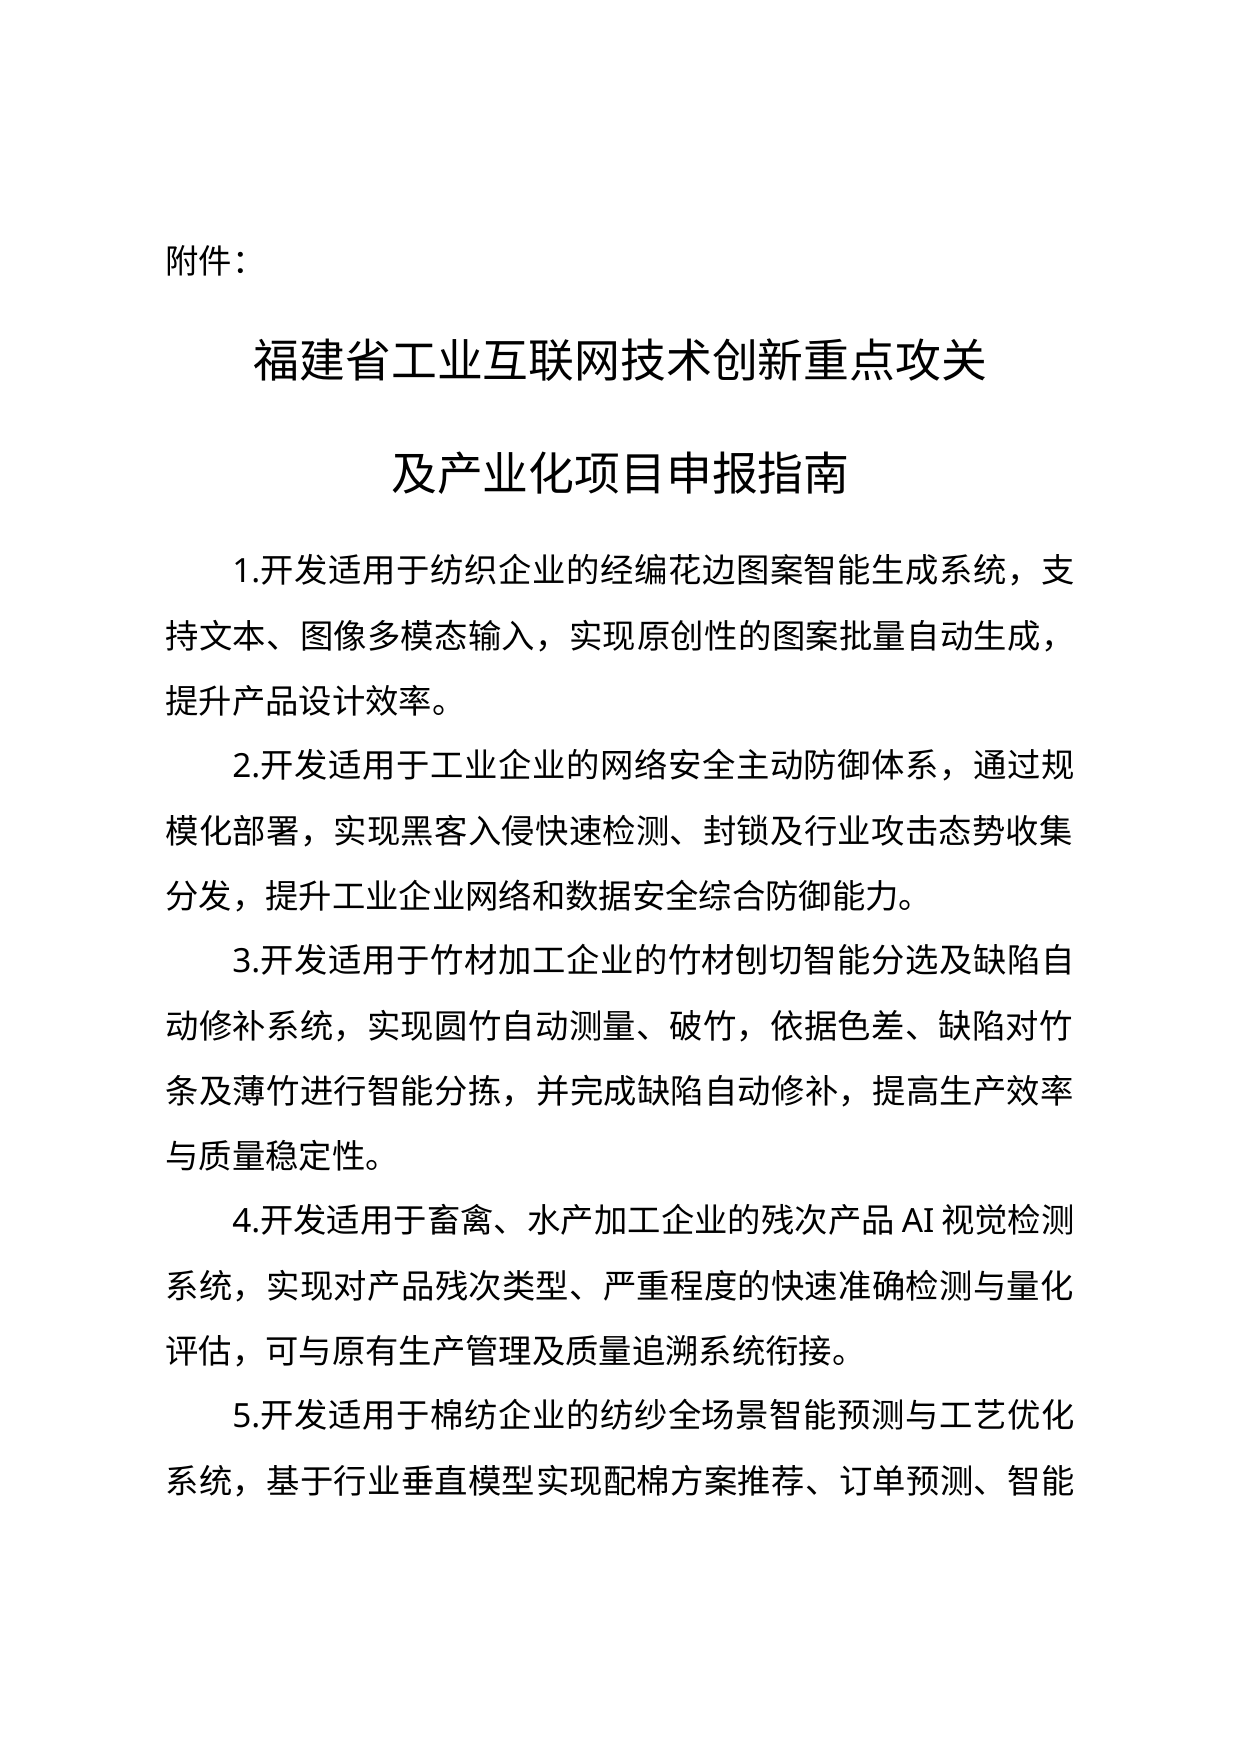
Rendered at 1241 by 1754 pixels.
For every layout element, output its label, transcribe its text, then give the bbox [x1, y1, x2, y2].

text 2.开发适用于工业企业的网络安全主动防御体系，通过规模化部署，实现黑客入侵快速检测、封锁及行业攻击态势收集分发，提升工业企业网络和数据安全综合防御能力。 [165, 731, 1075, 926]
text 4.开发适用于畜禽、水产加工企业的残次产品AI视觉检测系统，实现对产品残次类型、严重程度的快速准确检测与量化评估，可与原有生产管理及质量追溯系统衔接。 [165, 1186, 1075, 1381]
text 3.开发适用于竹材加工企业的竹材刨切智能分选及缺陷自动修补系统，实现圆竹自动测量、破竹，依据色差、缺陷对竹条及薄竹进行智能分拣，并完成缺陷自动修补，提高生产效率与质量稳定性。 [165, 926, 1075, 1186]
text 附件： [165, 227, 1075, 292]
text 福建省工业互联网技术创新重点攻关 [165, 308, 1075, 406]
text 及产业化项目申报指南 [165, 422, 1075, 520]
text 1.开发适用于纺织企业的经编花边图案智能生成系统，支持文本、图像多模态输入，实现原创性的图案批量自动生成，提升产品设计效率。 [165, 536, 1075, 731]
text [165, 1381, 1075, 1511]
